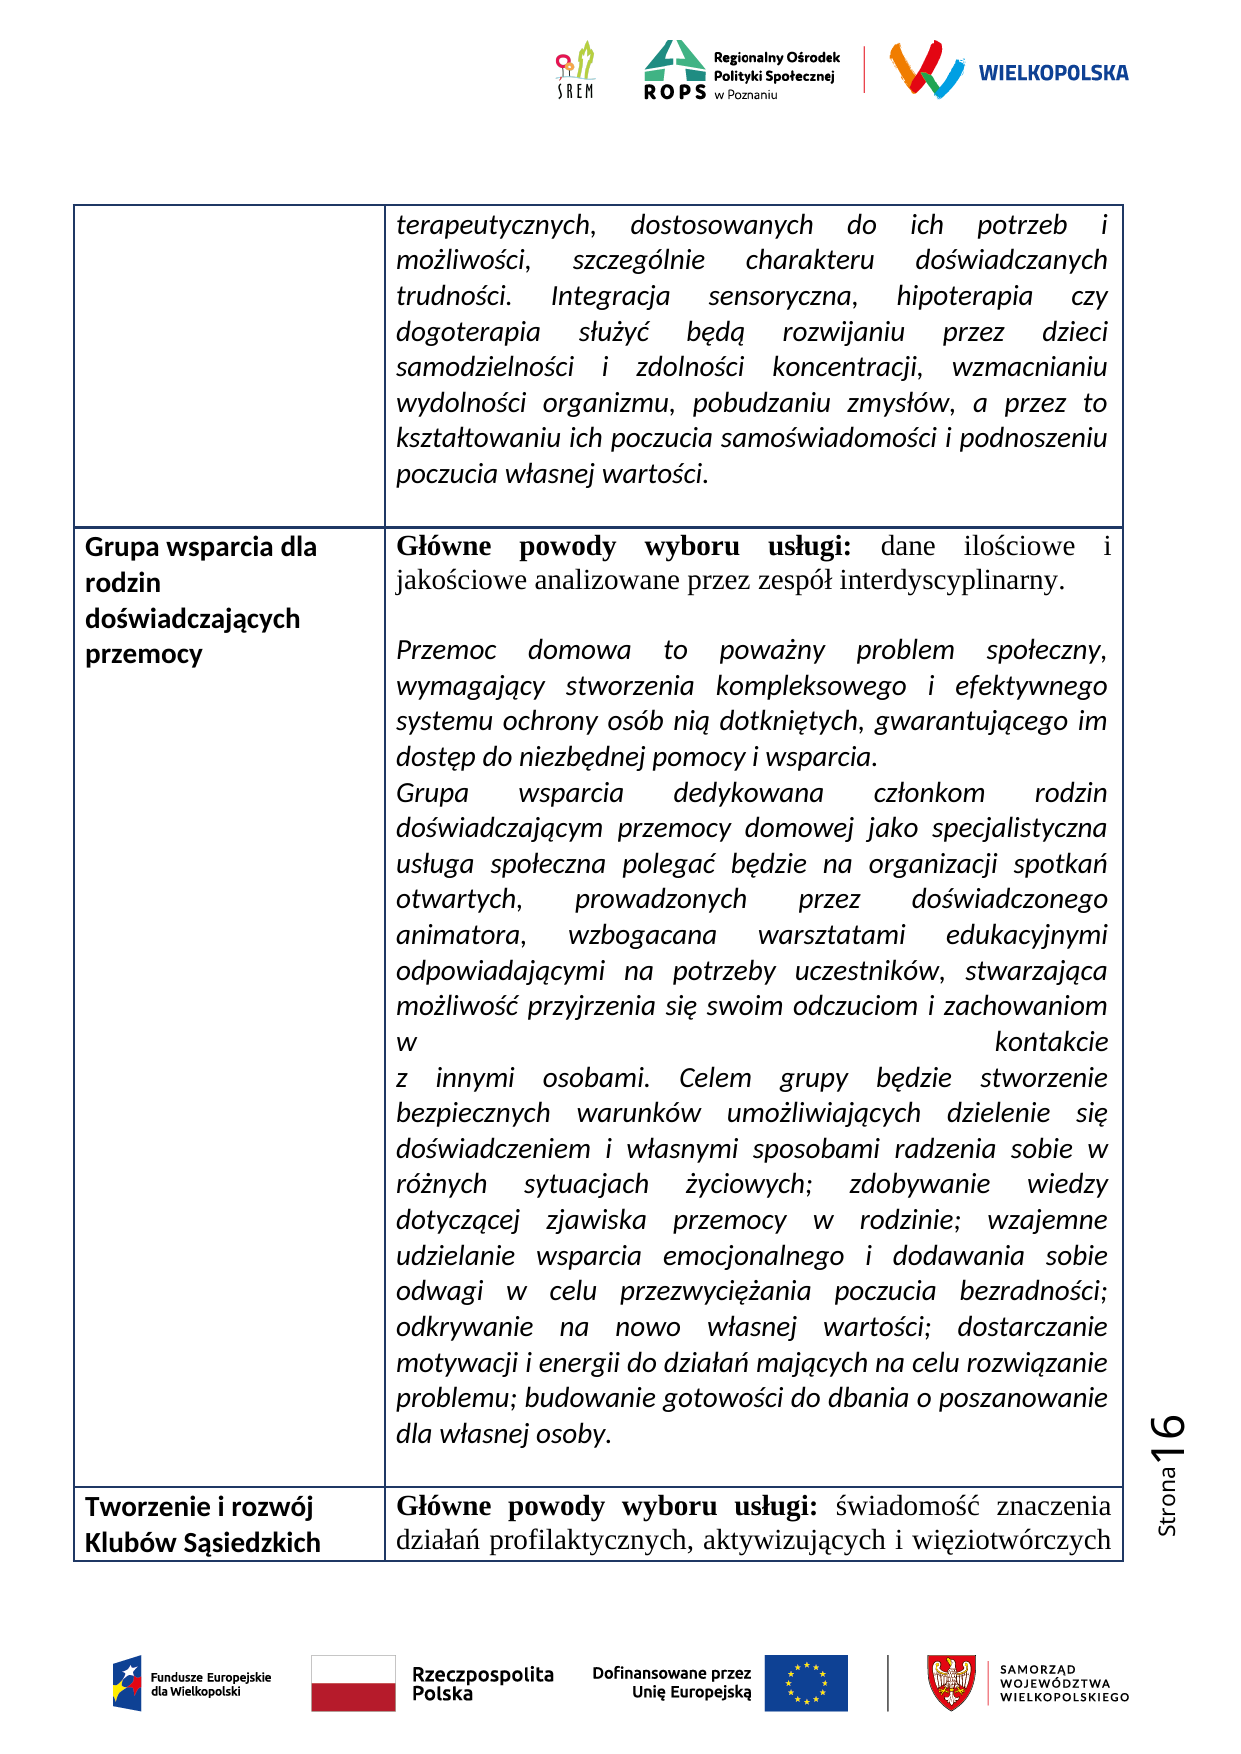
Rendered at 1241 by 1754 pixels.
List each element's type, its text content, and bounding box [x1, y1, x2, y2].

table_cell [75, 1488, 384, 1559]
table_cell Grupa wsparcia dla rodzin doświadczających przemocy [75, 529, 384, 1486]
table_cell Główne powody wyboru usługi: dane ilościowe i jakościowe analizowane przez zespół interdyscyplinarny. Przemoc domowa to poważny problem społeczny, wymagający stworzenia kompleksowego i efektywnego systemu ochrony osób nią dotkniętych, gwarantującego im dostęp do niezbędnej pomocy i wsparcia. Grupa wsparcia dedykowana członkom rodzin doświadczającym przemocy domowej jako specjalistyczna usługa społeczna polegać będzie na organizacji spotkań otwartych, prowadzonych przez doświadczonego animatora, wzbogacana warsztatami edukacyjnymi odpowiadającymi na potrzeby uczestników, stwarzająca możliwość przyjrzenia się swoim odczuciom i zachowaniom w kontakcie z innymi osobami. Celem grupy będzie stworzenie bezpiecznych warunków umożliwiających dzielenie się doświadczeniem i własnymi sposobami radzenia sobie w różnych sytuacjach życiowych; zdobywanie wiedzy dotyczącej zjawiska przemocy w rodzinie; wzajemne udzielanie wsparcia emocjonalnego i dodawania sobie odwagi w celu przezwyciężania poczucia bezradności; odkrywanie na nowo własnej wartości; dostarczanie motywacji i energii do działań mających na celu rozwiązanie problemu; budowanie gotowości do dbania o poszanowanie dla własnej osoby. [386, 529, 1122, 1486]
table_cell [75, 206, 384, 526]
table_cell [386, 1488, 1122, 1559]
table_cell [386, 206, 1122, 526]
picture [1, 1624, 1239, 1744]
picture [12, 10, 1238, 128]
